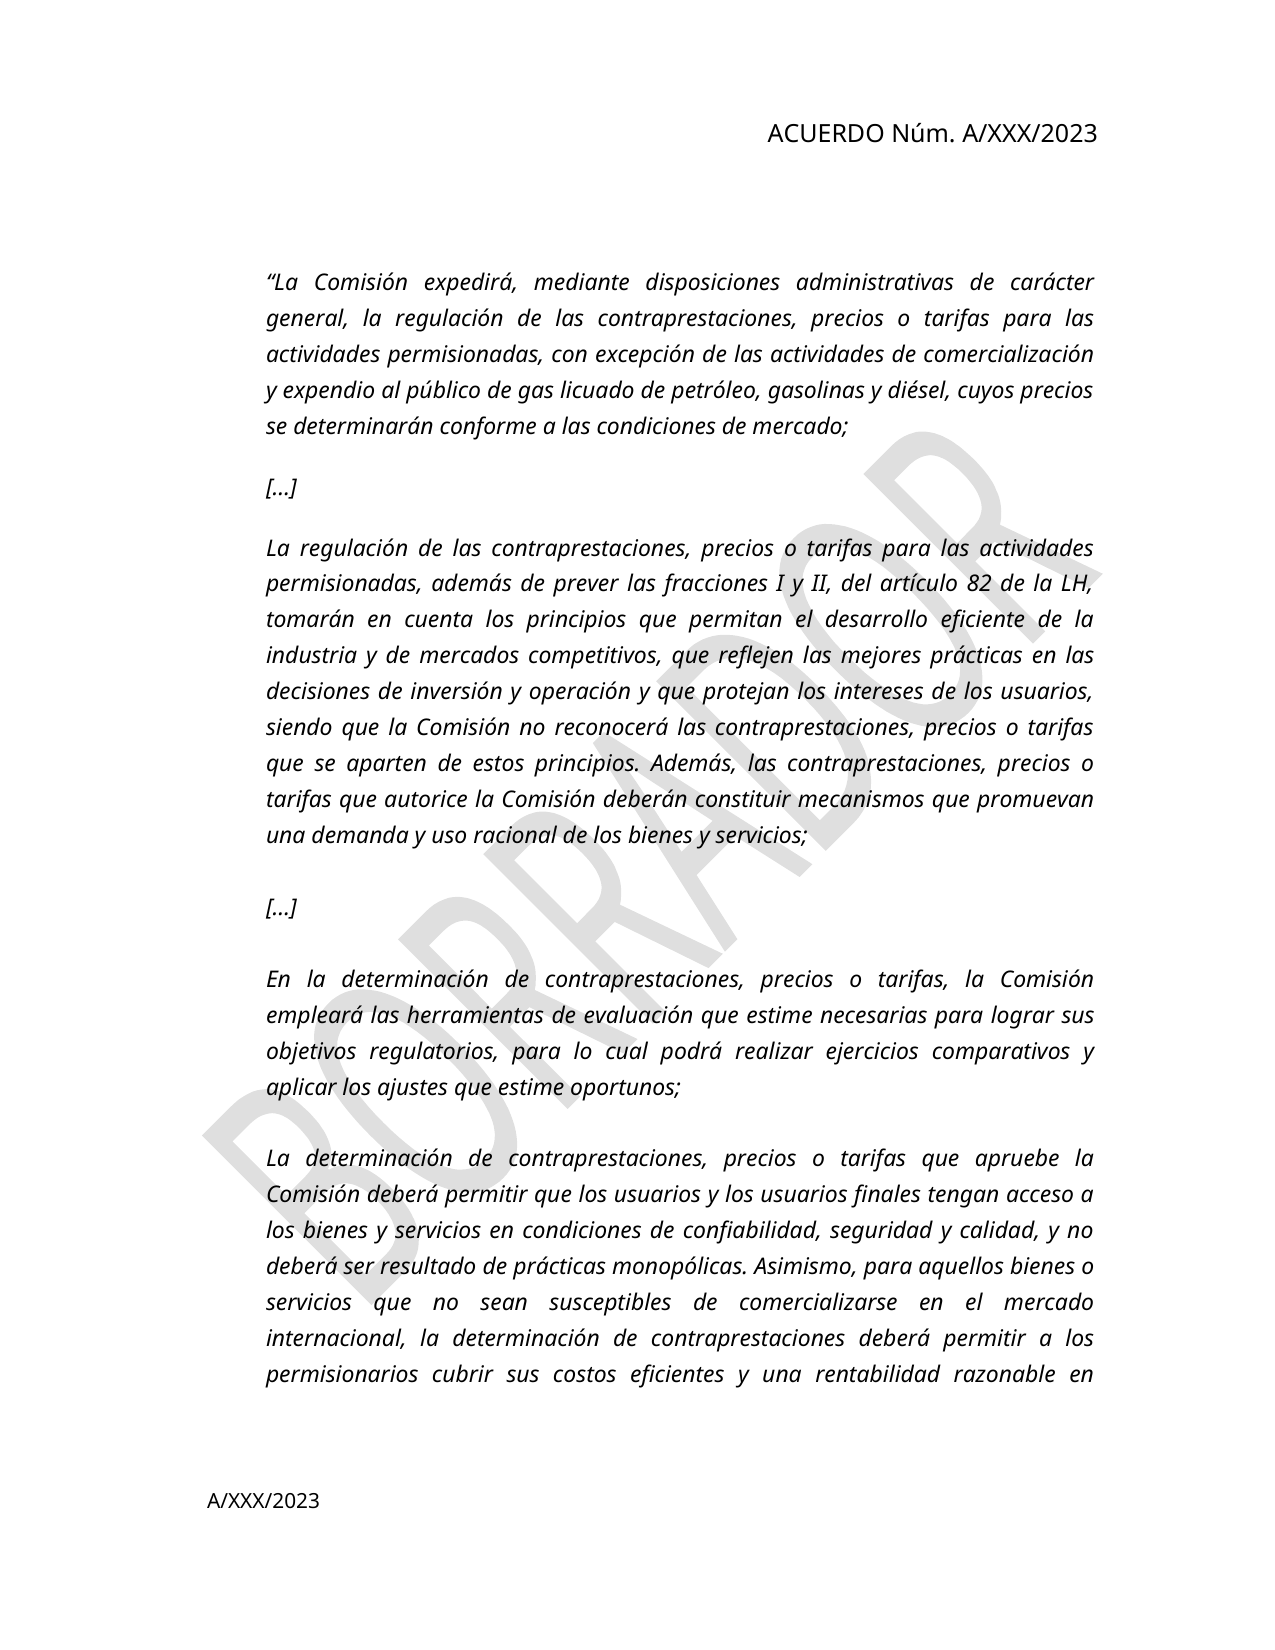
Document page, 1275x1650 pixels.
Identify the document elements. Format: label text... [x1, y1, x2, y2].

list “La Comisión expedirá, mediante disposiciones administrativas de carácter general, la regulación de las contraprestaciones, precios o tarifas para las actividades permisionadas, con excepción de las actividades de comercialización y expendio al público de gas licuado de petróleo, gasolinas y diésel, cuyos precios se determinarán conforme a las condiciones de mercado; [266, 266, 1098, 441]
list En la determinación de contraprestaciones, precios o tarifas, la Comisión empleará las herramientas de evaluación que estime necesarias para lograr sus objetivos regulatorios, para lo cual podrá realizar ejercicios comparativos y aplicar los ajustes que estime oportunos; [266, 963, 1098, 1102]
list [266, 1142, 1098, 1389]
list […] [266, 471, 1098, 502]
list […] [266, 891, 1098, 922]
list La regulación de las contraprestaciones, precios o tarifas para las actividades permisionadas, además de prever las fracciones I y II, del artículo 82 de la LH, tomarán en cuenta los principios que permitan el desarrollo eficiente de la industria y de mercados competitivos, que reflejen las mejores prácticas en las decisiones de inversión y operación y que protejan los intereses de los usuarios, siendo que la Comisión no reconocerá las contraprestaciones, precios o tarifas que se aparten de estos principios. Además, las contraprestaciones, precios o tarifas que autorice la Comisión deberán constituir mecanismos que promuevan una demanda y uso racional de los bienes y servicios; [266, 531, 1098, 850]
